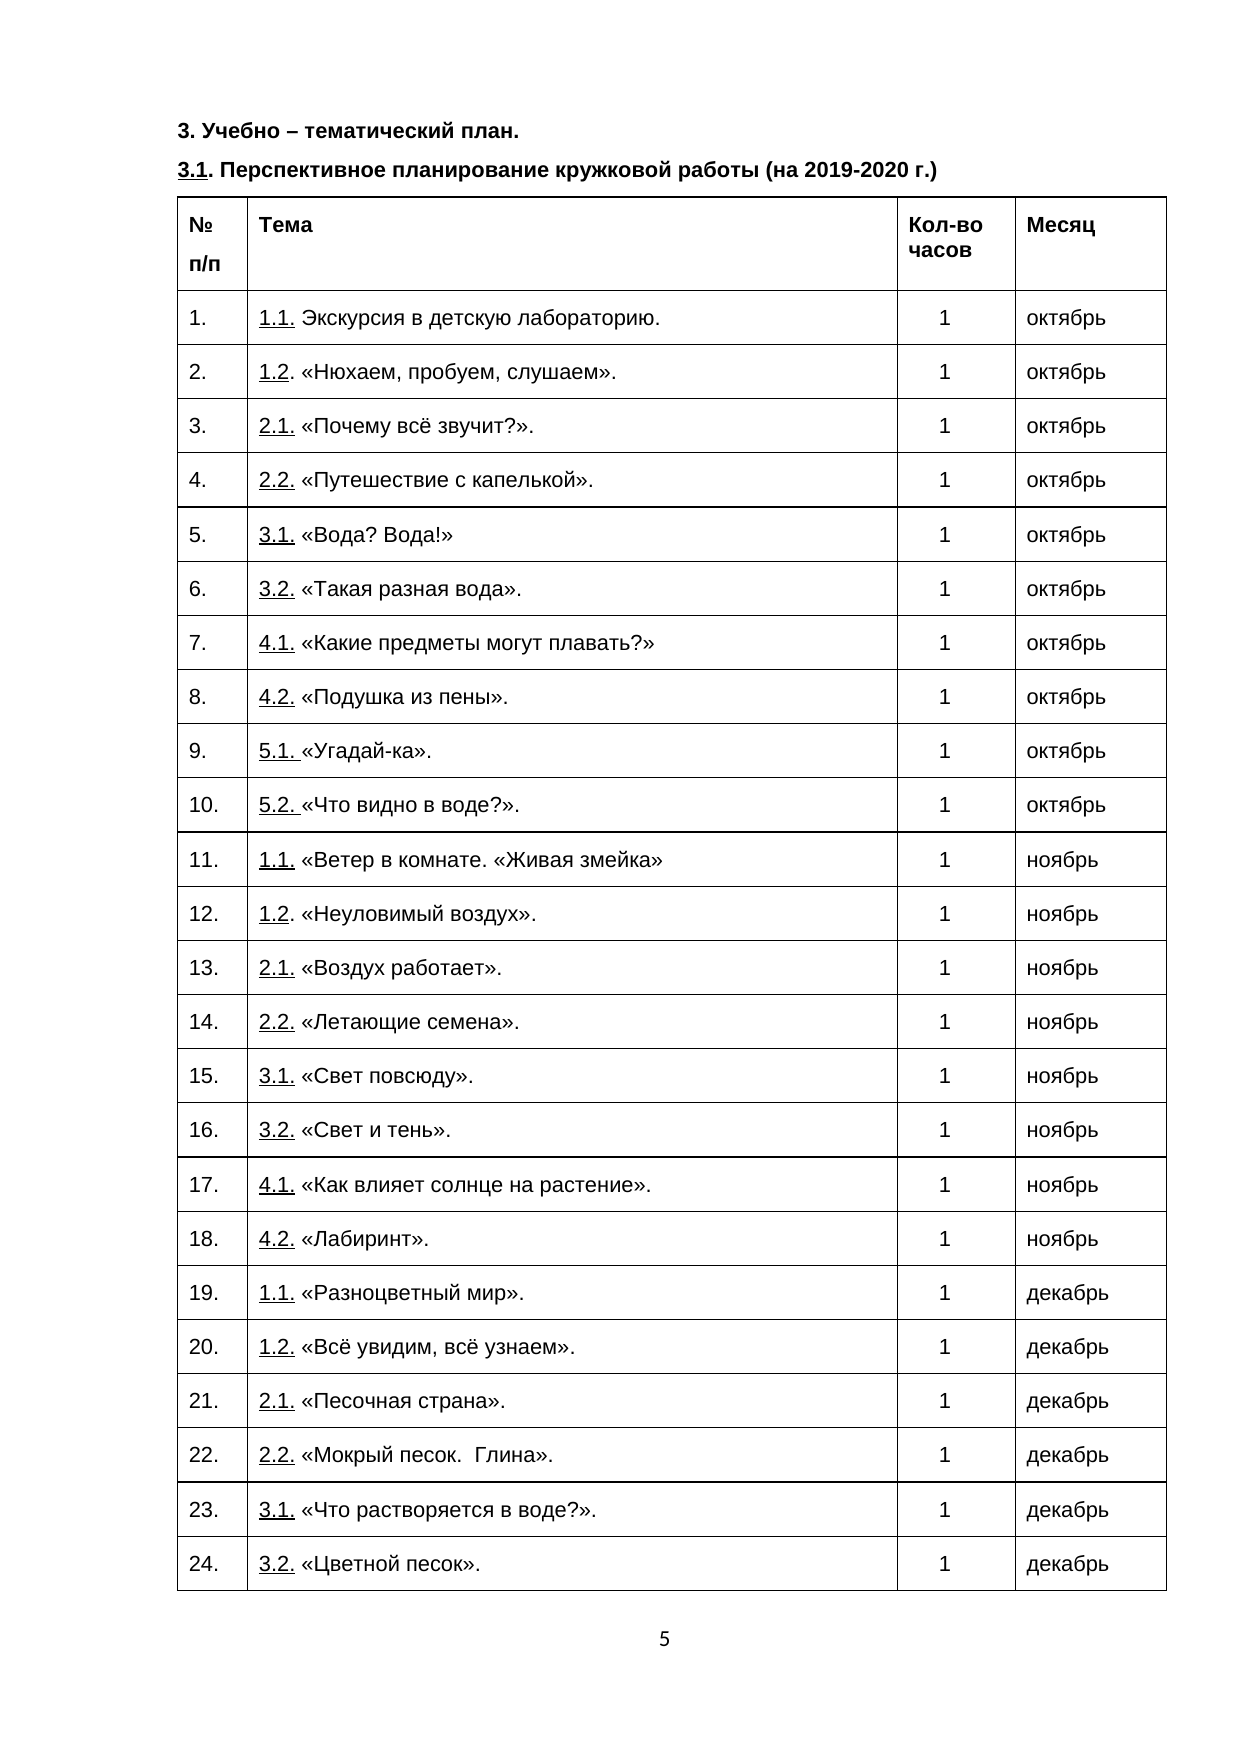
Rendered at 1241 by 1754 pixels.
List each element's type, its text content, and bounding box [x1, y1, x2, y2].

table_cell ноябрь [1016, 1049, 1166, 1102]
table_cell 9. [178, 724, 247, 777]
table_cell 1 [898, 1049, 1015, 1102]
table_cell 4.1. «Как влияет солнце на растение». [248, 1158, 897, 1211]
table_cell октябрь [1016, 508, 1166, 561]
table_cell 3.1. «Вода? Вода!» [248, 508, 897, 561]
table_cell 1 [898, 508, 1015, 561]
table_cell 2.2. «Мокрый песок. Глина». [248, 1428, 897, 1481]
table_cell 10. [178, 778, 247, 831]
table_cell ноябрь [1016, 1158, 1166, 1211]
table_cell 3.2. «Цветной песок». [248, 1537, 897, 1590]
table_cell 3. [178, 399, 247, 452]
table_cell 1 [898, 1266, 1015, 1319]
table_cell 12. [178, 887, 247, 940]
table_cell 19. [178, 1266, 247, 1319]
table_cell 1 [898, 833, 1015, 886]
table_cell декабрь [1016, 1320, 1166, 1373]
table_cell ноябрь [1016, 833, 1166, 886]
table_cell декабрь [1016, 1537, 1166, 1590]
table_cell 1 [898, 1537, 1015, 1590]
table_cell 1 [898, 453, 1015, 506]
table_cell 1 [898, 345, 1015, 398]
table_cell 3.2. «Такая разная вода». [248, 562, 897, 615]
table_cell октябрь [1016, 399, 1166, 452]
table_cell 1 [898, 670, 1015, 723]
table_cell 1 [898, 1212, 1015, 1265]
table_cell 4.2. «Лабиринт». [248, 1212, 897, 1265]
table_cell декабрь [1016, 1428, 1166, 1481]
table_cell октябрь [1016, 670, 1166, 723]
table_cell 8. [178, 670, 247, 723]
table_header Кол-во часов [898, 198, 1015, 290]
table_cell 1.1. Экскурсия в детскую лабораторию. [248, 291, 897, 344]
table_cell ноябрь [1016, 995, 1166, 1048]
table_cell 21. [178, 1374, 247, 1427]
table_cell 13. [178, 941, 247, 994]
table_cell октябрь [1016, 724, 1166, 777]
table_cell 1.1. «Разноцветный мир». [248, 1266, 897, 1319]
table_cell 1 [898, 941, 1015, 994]
table_cell 2.1. «Почему всё звучит?». [248, 399, 897, 452]
table_cell 4. [178, 453, 247, 506]
table_cell 1 [898, 291, 1015, 344]
table_cell 1 [898, 995, 1015, 1048]
table_cell 18. [178, 1212, 247, 1265]
table_cell 22. [178, 1428, 247, 1481]
table_header № п/п [178, 198, 247, 290]
table_cell 14. [178, 995, 247, 1048]
table_cell 1 [898, 1158, 1015, 1211]
table_cell 1 [898, 1428, 1015, 1481]
table_cell ноябрь [1016, 1103, 1166, 1156]
table_cell 2.1. «Песочная страна». [248, 1374, 897, 1427]
table_cell 1 [898, 887, 1015, 940]
table_cell 1 [898, 399, 1015, 452]
table_cell 2.2. «Путешествие с капелькой». [248, 453, 897, 506]
text 3. Учебно – тематический план. [177, 118, 1152, 143]
table_cell октябрь [1016, 453, 1166, 506]
table_cell 1.2. «Всё увидим, всё узнаем». [248, 1320, 897, 1373]
table_cell 1 [898, 1103, 1015, 1156]
text 3.1. Перспективное планирование кружковой работы (на 2019-2020 г.) [177, 157, 1152, 182]
table_cell 5.2. «Что видно в воде?». [248, 778, 897, 831]
table_cell 1 [898, 1320, 1015, 1373]
table_cell 4.2. «Подушка из пены». [248, 670, 897, 723]
table_cell ноябрь [1016, 887, 1166, 940]
table_cell 1 [898, 562, 1015, 615]
table_cell декабрь [1016, 1483, 1166, 1536]
table_cell 3.1. «Что растворяется в воде?». [248, 1483, 897, 1536]
table_cell 24. [178, 1537, 247, 1590]
table_cell 3.2. «Свет и тень». [248, 1103, 897, 1156]
table_cell 1.2. «Нюхаем, пробуем, слушаем». [248, 345, 897, 398]
table_cell ноябрь [1016, 1212, 1166, 1265]
table_cell 7. [178, 616, 247, 669]
table_cell 3.1. «Свет повсюду». [248, 1049, 897, 1102]
table_cell 1 [898, 1374, 1015, 1427]
table_cell 1 [898, 616, 1015, 669]
table_cell 1. [178, 291, 247, 344]
table_cell 1.1. «Ветер в комнате. «Живая змейка» [248, 833, 897, 886]
table_header Тема [248, 198, 897, 290]
table_cell 2.1. «Воздух работает». [248, 941, 897, 994]
table_cell 20. [178, 1320, 247, 1373]
table_cell 1.2. «Неуловимый воздух». [248, 887, 897, 940]
table_cell 2.2. «Летающие семена». [248, 995, 897, 1048]
table_cell октябрь [1016, 562, 1166, 615]
table_cell 5. [178, 508, 247, 561]
table_cell октябрь [1016, 778, 1166, 831]
table_cell ноябрь [1016, 941, 1166, 994]
table_cell 23. [178, 1483, 247, 1536]
table_cell 6. [178, 562, 247, 615]
table_cell октябрь [1016, 616, 1166, 669]
table_cell 5.1. «Угадай-ка». [248, 724, 897, 777]
table_cell 1 [898, 1483, 1015, 1536]
table_cell октябрь [1016, 291, 1166, 344]
table_cell 2. [178, 345, 247, 398]
table_cell 4.1. «Какие предметы могут плавать?» [248, 616, 897, 669]
table_cell 11. [178, 833, 247, 886]
table_cell октябрь [1016, 345, 1166, 398]
table_cell декабрь [1016, 1374, 1166, 1427]
table_header Месяц [1016, 198, 1166, 290]
table_cell 15. [178, 1049, 247, 1102]
table_cell 16. [178, 1103, 247, 1156]
table_cell 1 [898, 778, 1015, 831]
table_cell 1 [898, 724, 1015, 777]
table_cell 17. [178, 1158, 247, 1211]
table_cell декабрь [1016, 1266, 1166, 1319]
